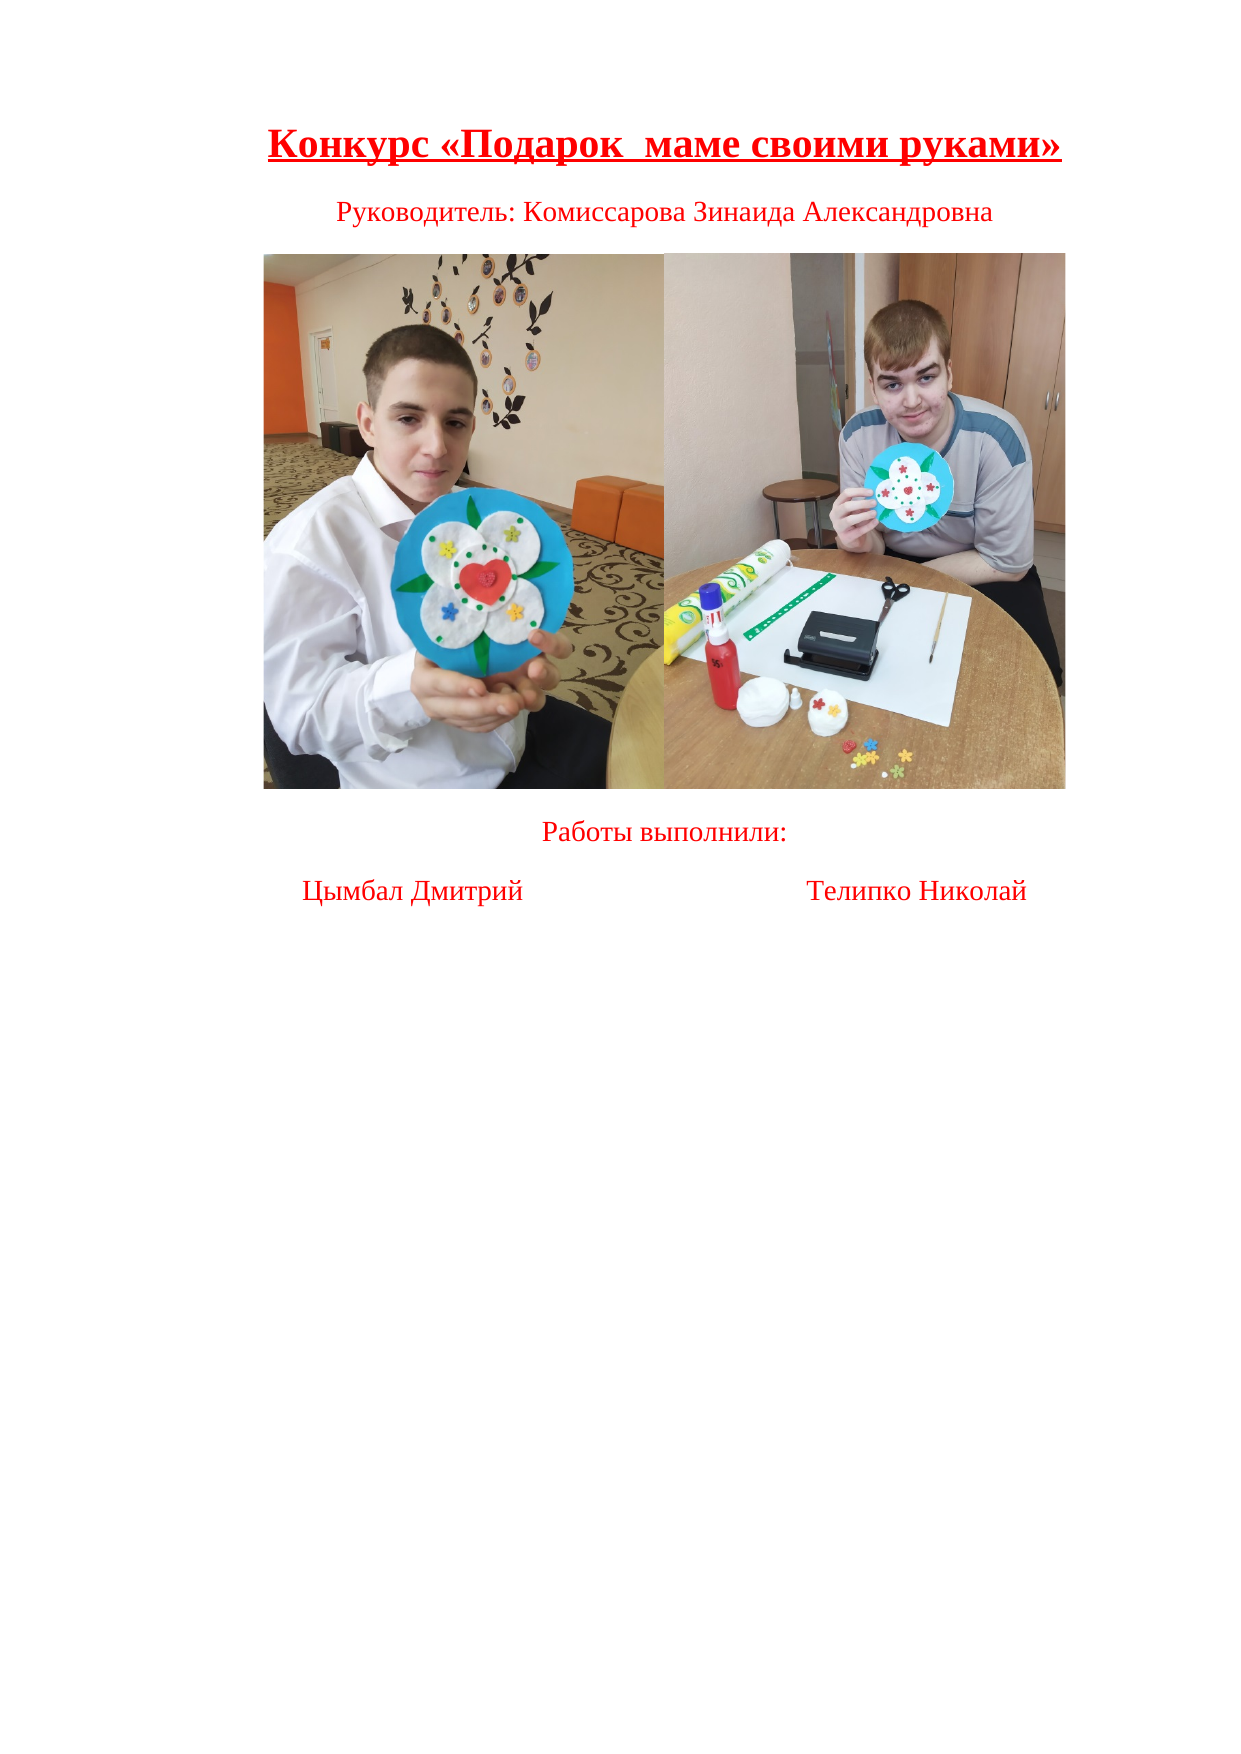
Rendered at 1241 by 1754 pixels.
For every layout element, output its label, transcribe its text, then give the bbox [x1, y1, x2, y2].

picture [263, 253, 1066, 789]
text Цымбал Дмитрий Телипко Николай [177, 873, 1152, 907]
text Работы выполнили: [177, 814, 1152, 847]
text Конкурс «Подарок маме своими руками» [177, 118, 1152, 166]
text Руководитель: Комиссарова Зинаида Александровна [177, 194, 1152, 228]
